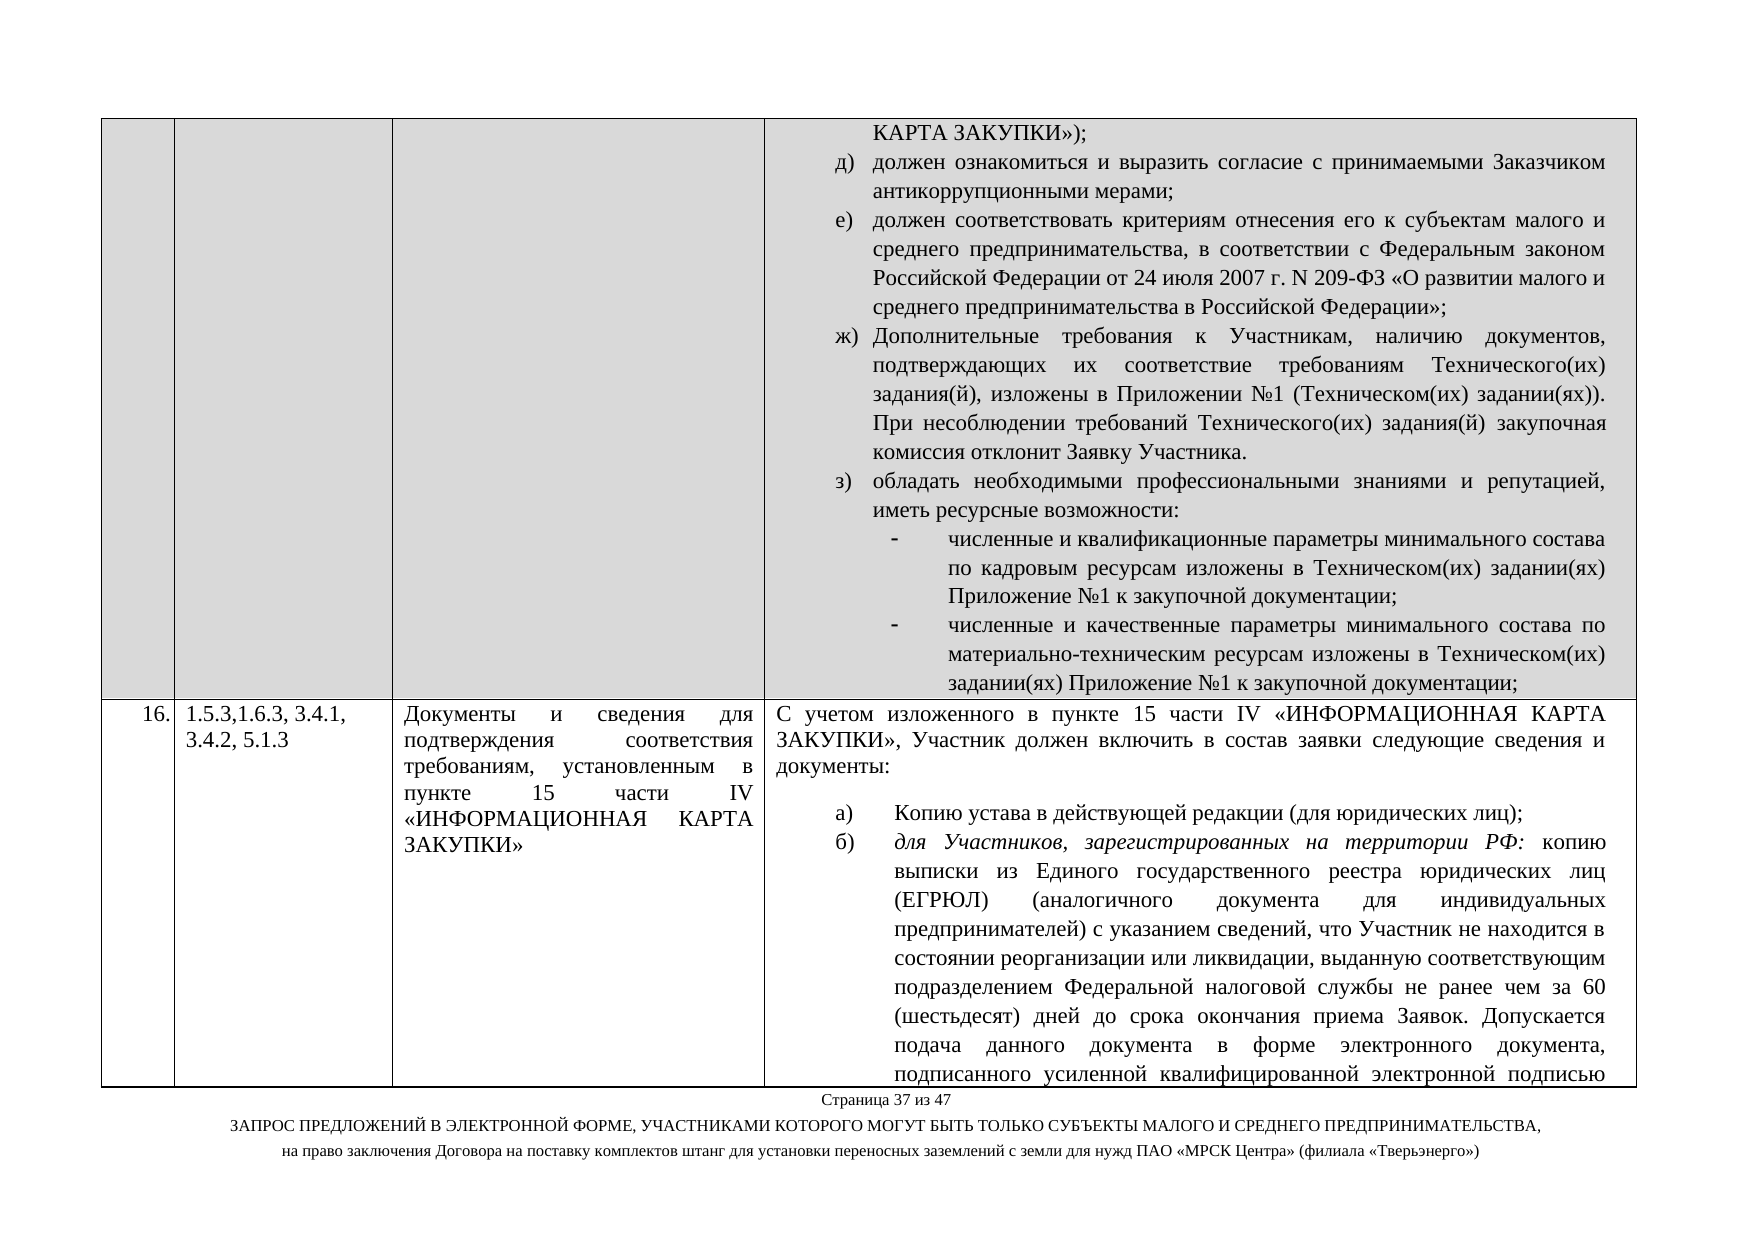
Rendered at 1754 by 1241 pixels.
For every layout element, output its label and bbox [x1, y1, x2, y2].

table_cell [175, 700, 392, 1086]
table_cell [175, 119, 392, 698]
table_cell [393, 119, 764, 698]
table_cell [102, 700, 174, 1086]
table_cell [102, 119, 174, 698]
table_cell [393, 700, 764, 1086]
table_cell [765, 119, 1636, 698]
table_cell [765, 700, 1636, 1086]
